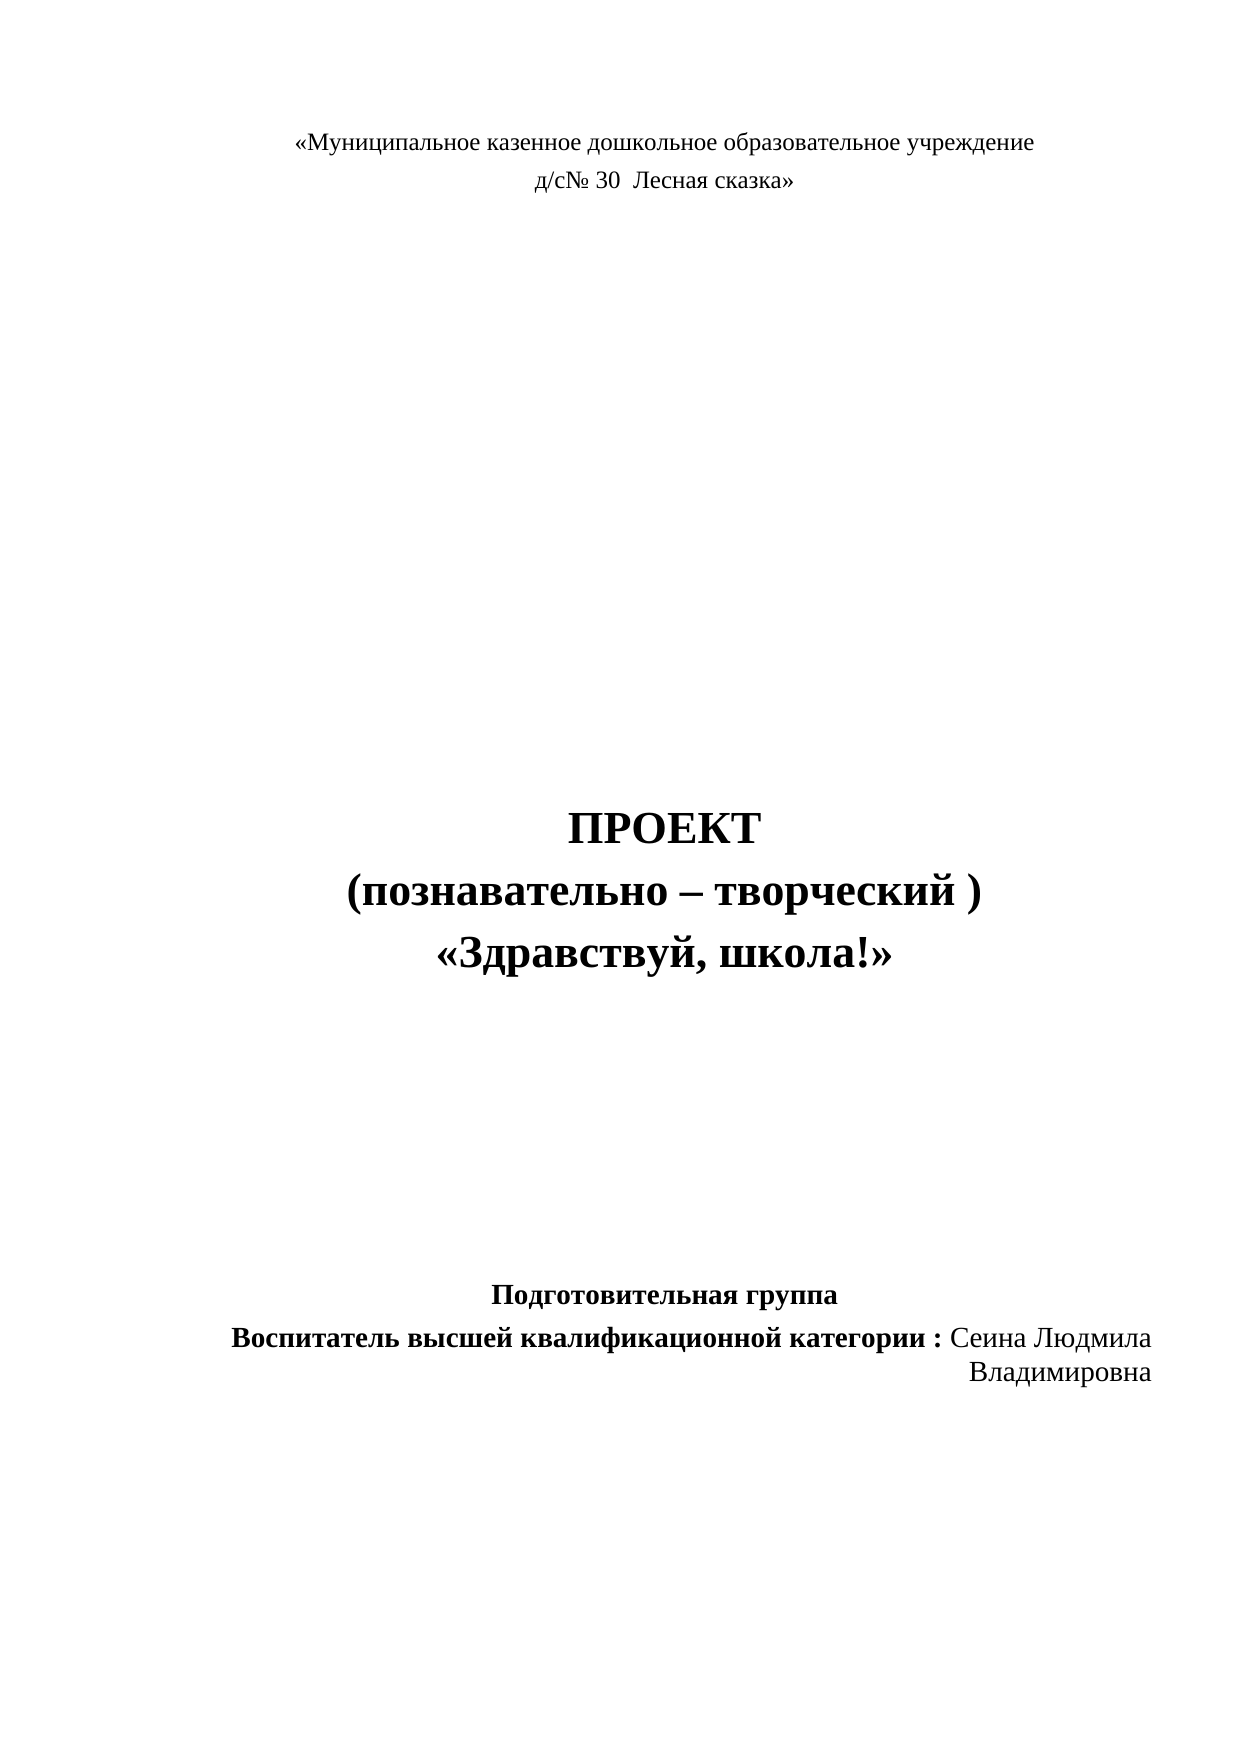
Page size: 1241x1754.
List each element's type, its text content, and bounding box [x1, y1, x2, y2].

text ПРОЕКТ [177, 801, 1152, 853]
text Воспитатель высшей квалификационной категории : Сеина Людмила Владимировна [177, 1320, 1152, 1387]
text «Муниципальное казенное дошкольное образовательное учреждение [177, 127, 1152, 156]
text (познавательно – творческий ) [177, 863, 1152, 915]
text д/с№ 30 Лесная сказка» [177, 166, 1152, 194]
text Подготовительная группа [177, 1277, 1152, 1311]
text «Здравствуй, школа!» [177, 925, 1152, 977]
